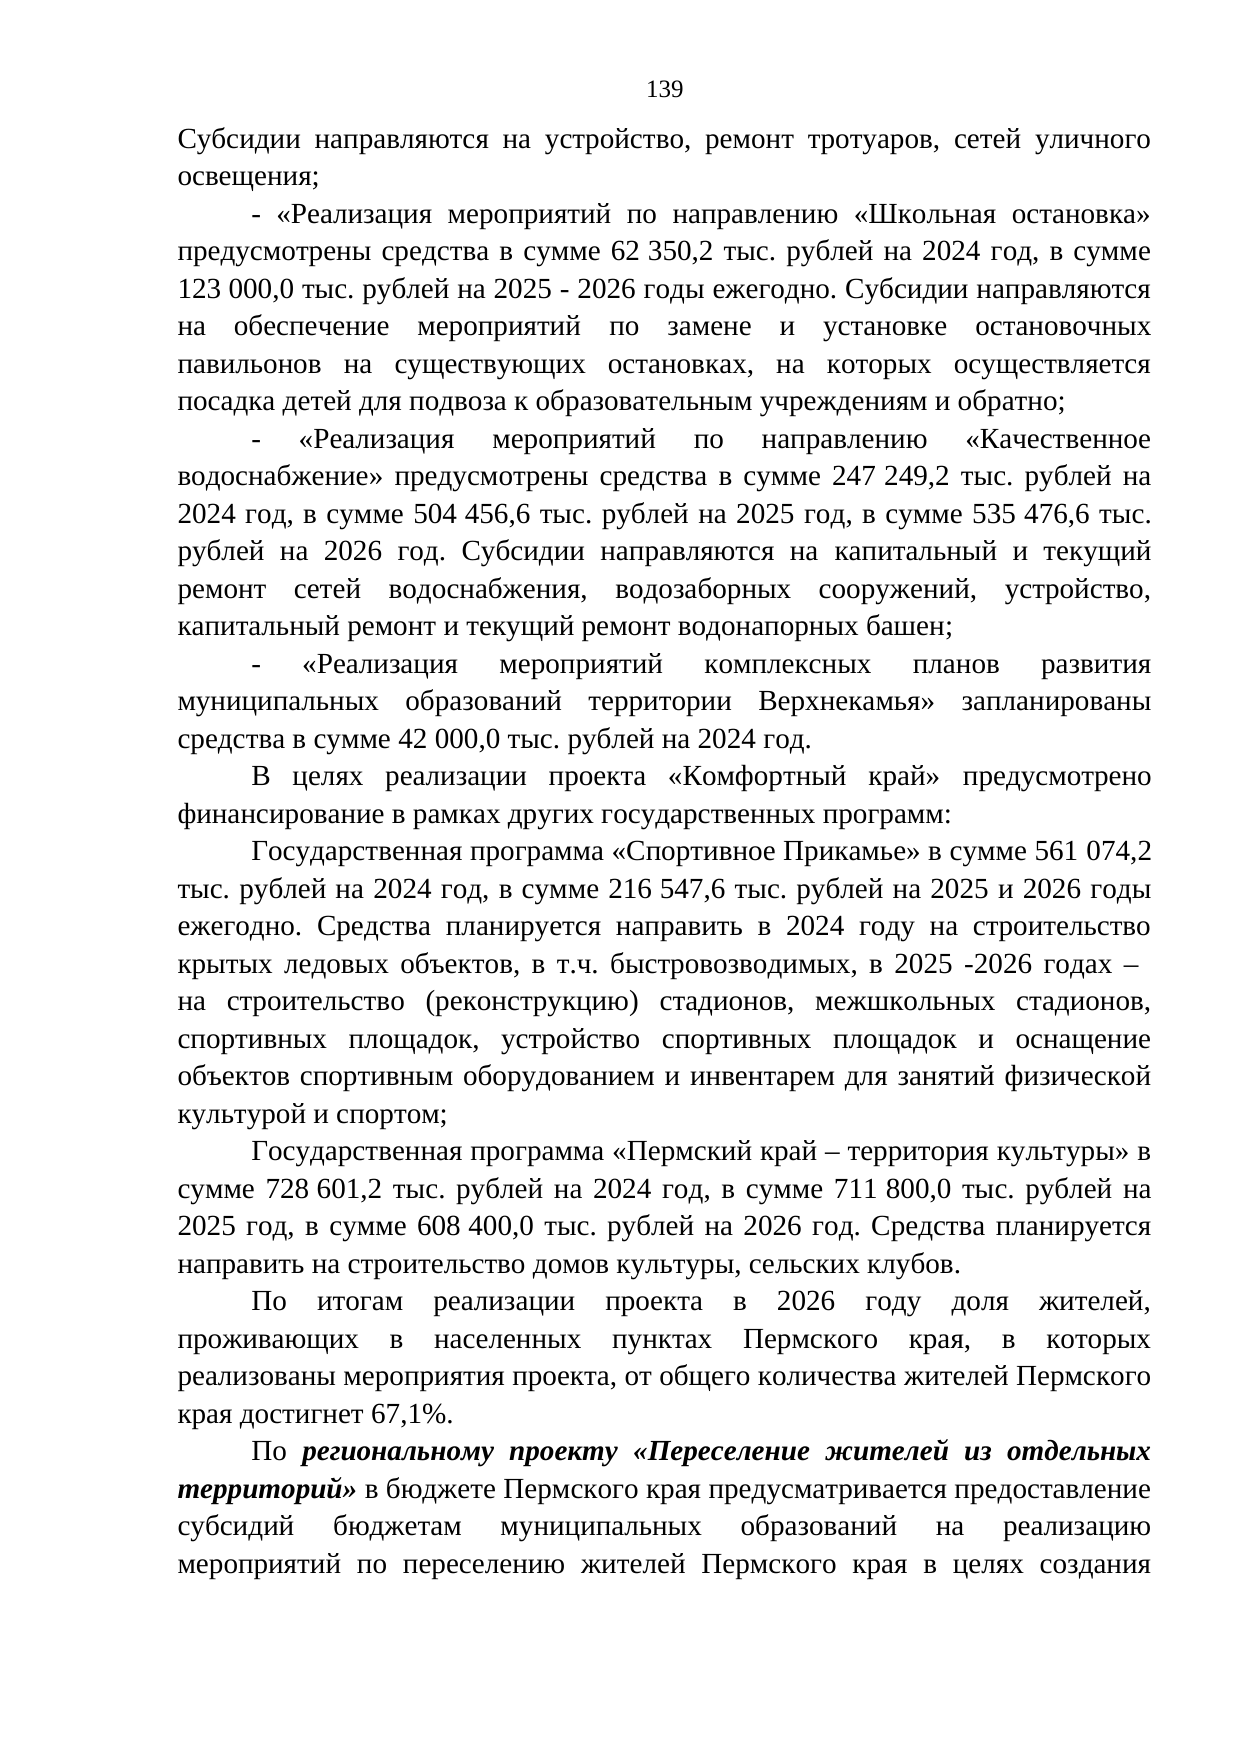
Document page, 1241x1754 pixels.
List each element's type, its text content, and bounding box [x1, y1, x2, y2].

text Государственная программа «Спортивное Прикамье» в сумме 561 074,2 тыс. рублей на 2024 год, в сумме 216 547,6 тыс. рублей на 2025 и 2026 годы ежегодно. Средства планируется направить в 2024 году на строительство крытых ледовых объектов, в т.ч. быстровозводимых, в 2025 -2026 годах – на строительство (реконструкцию) стадионов, межшкольных стадионов, спортивных площадок, устройство спортивных площадок и оснащение объектов спортивным оборудованием и инвентарем для занятий физической культурой и спортом; [177, 831, 1152, 1131]
text Государственная программа «Пермский край – территория культуры» в сумме 728 601,2 тыс. рублей на 2024 год, в сумме 711 800,0 тыс. рублей на 2025 год, в сумме 608 400,0 тыс. рублей на 2026 год. Средства планируется направить на строительство домов культуры, сельских клубов. [177, 1131, 1152, 1281]
text - «Реализация мероприятий комплексных планов развития муниципальных образований территории Верхнекамья» запланированы средства в сумме 42 000,0 тыс. рублей на 2024 год. [177, 643, 1152, 756]
text В целях реализации проекта «Комфортный край» предусмотрено финансирование в рамках других государственных программ: [177, 756, 1152, 831]
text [177, 118, 1152, 193]
text - «Реализация мероприятий по направлению «Школьная остановка» предусмотрены средства в сумме 62 350,2 тыс. рублей на 2024 год, в сумме 123 000,0 тыс. рублей на 2025 - 2026 годы ежегодно. Субсидии направляются на обеспечение мероприятий по замене и установке остановочных павильонов на существующих остановках, на которых осуществляется посадка детей для подвоза к образовательным учреждениям и обратно; [177, 193, 1152, 418]
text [177, 1431, 1152, 1581]
text - «Реализация мероприятий по направлению «Качественное водоснабжение» предусмотрены средства в сумме 247 249,2 тыс. рублей на 2024 год, в сумме 504 456,6 тыс. рублей на 2025 год, в сумме 535 476,6 тыс. рублей на 2026 год. Субсидии направляются на капитальный и текущий ремонт сетей водоснабжения, водозаборных сооружений, устройство, капитальный ремонт и текущий ремонт водонапорных башен; [177, 418, 1152, 643]
text По итогам реализации проекта в 2026 году доля жителей, проживающих в населенных пунктах Пермского края, в которых реализованы мероприятия проекта, от общего количества жителей Пермского края достигнет 67,1%. [177, 1281, 1152, 1431]
